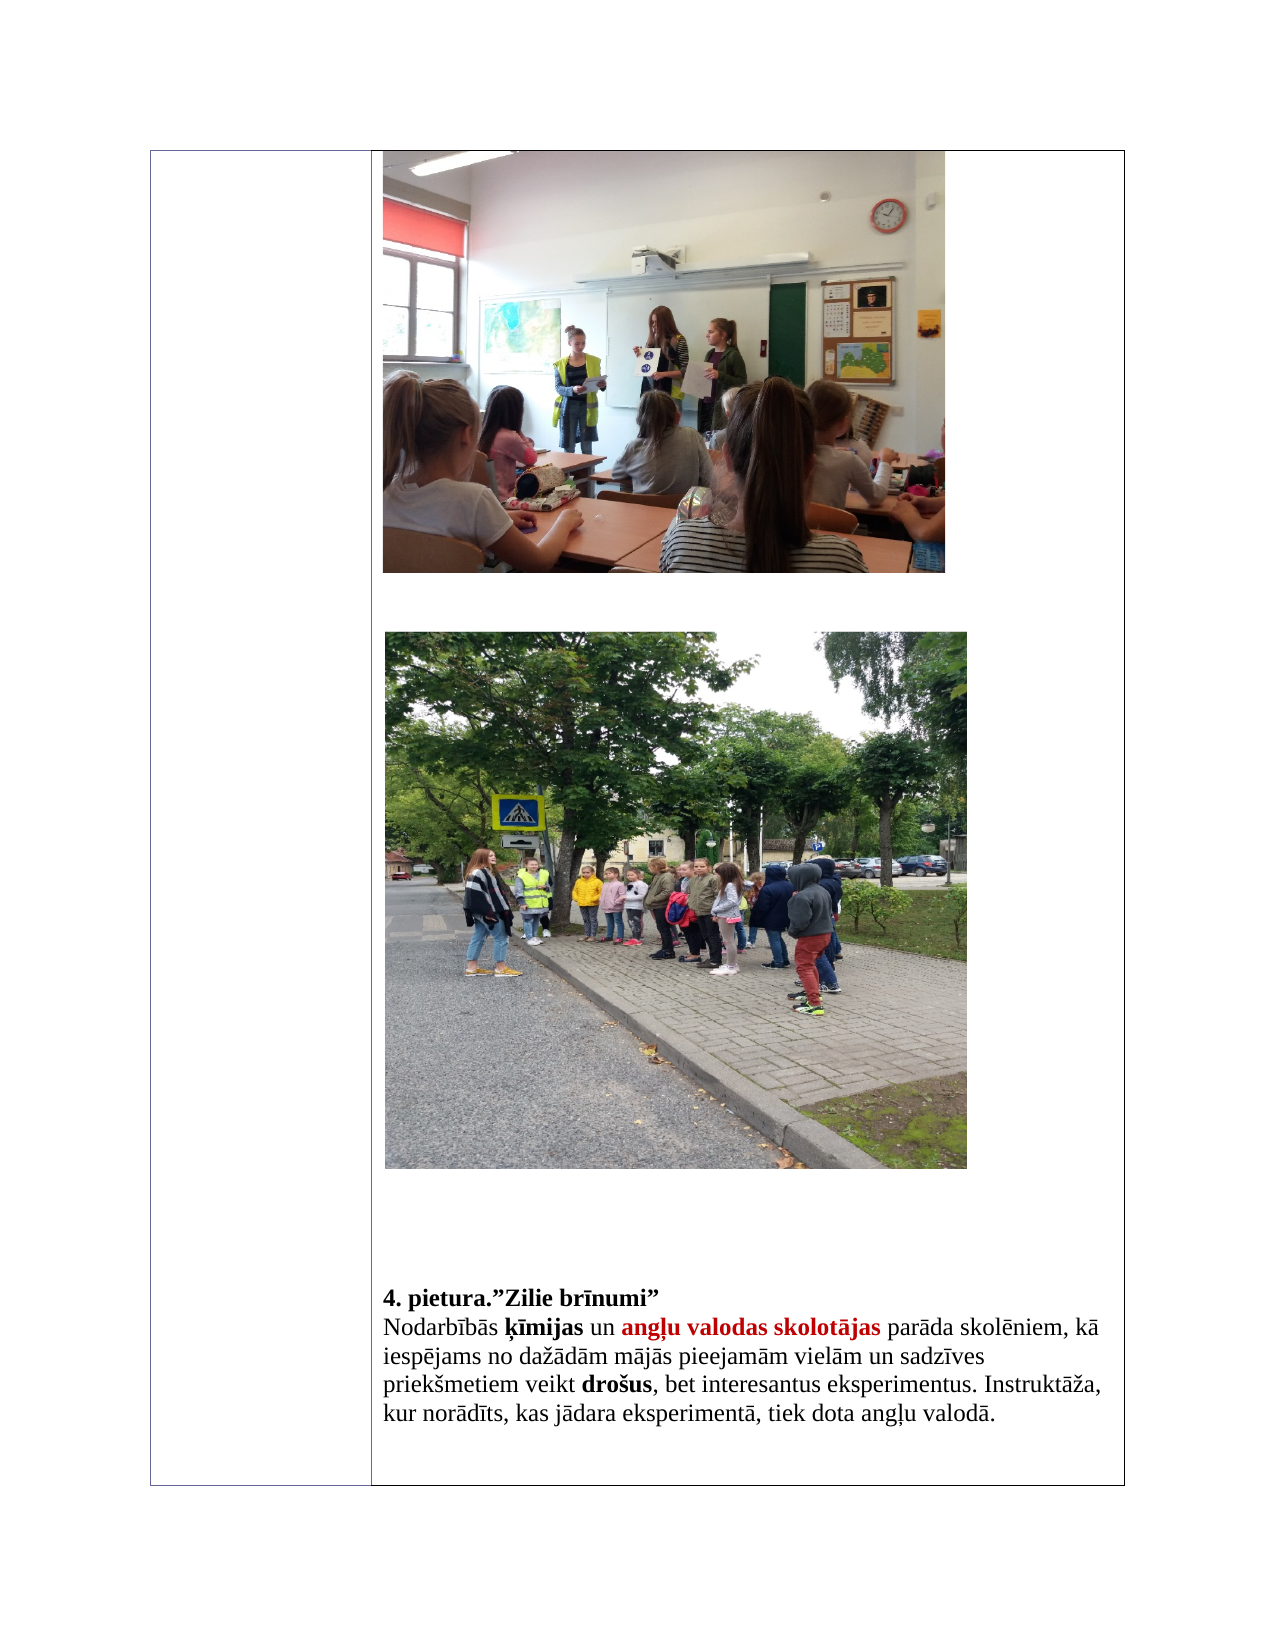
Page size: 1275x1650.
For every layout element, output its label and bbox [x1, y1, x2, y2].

table_cell [151, 151, 371, 1484]
picture [382, 151, 946, 573]
table_cell [372, 151, 1124, 1484]
picture [385, 632, 966, 1169]
